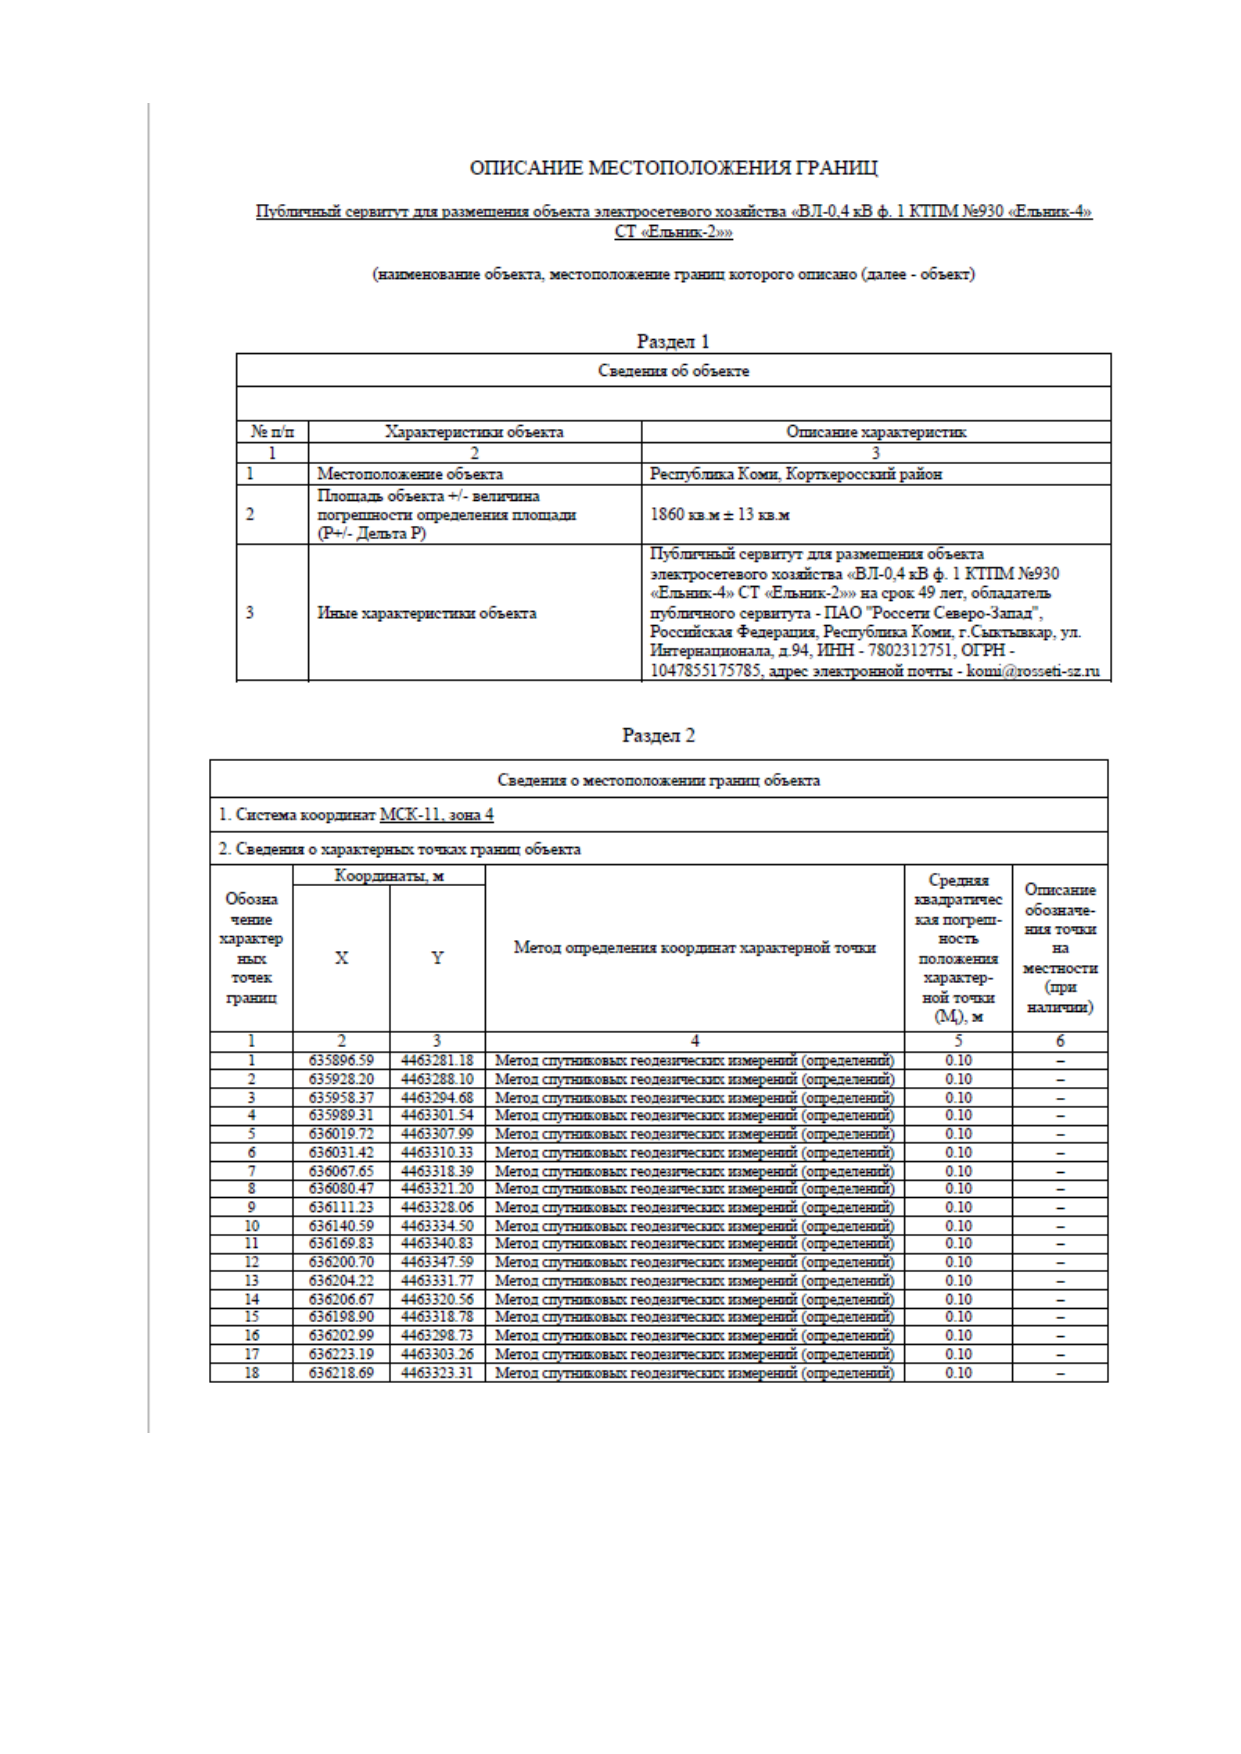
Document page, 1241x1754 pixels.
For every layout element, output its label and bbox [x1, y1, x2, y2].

picture [147, 103, 1156, 1433]
